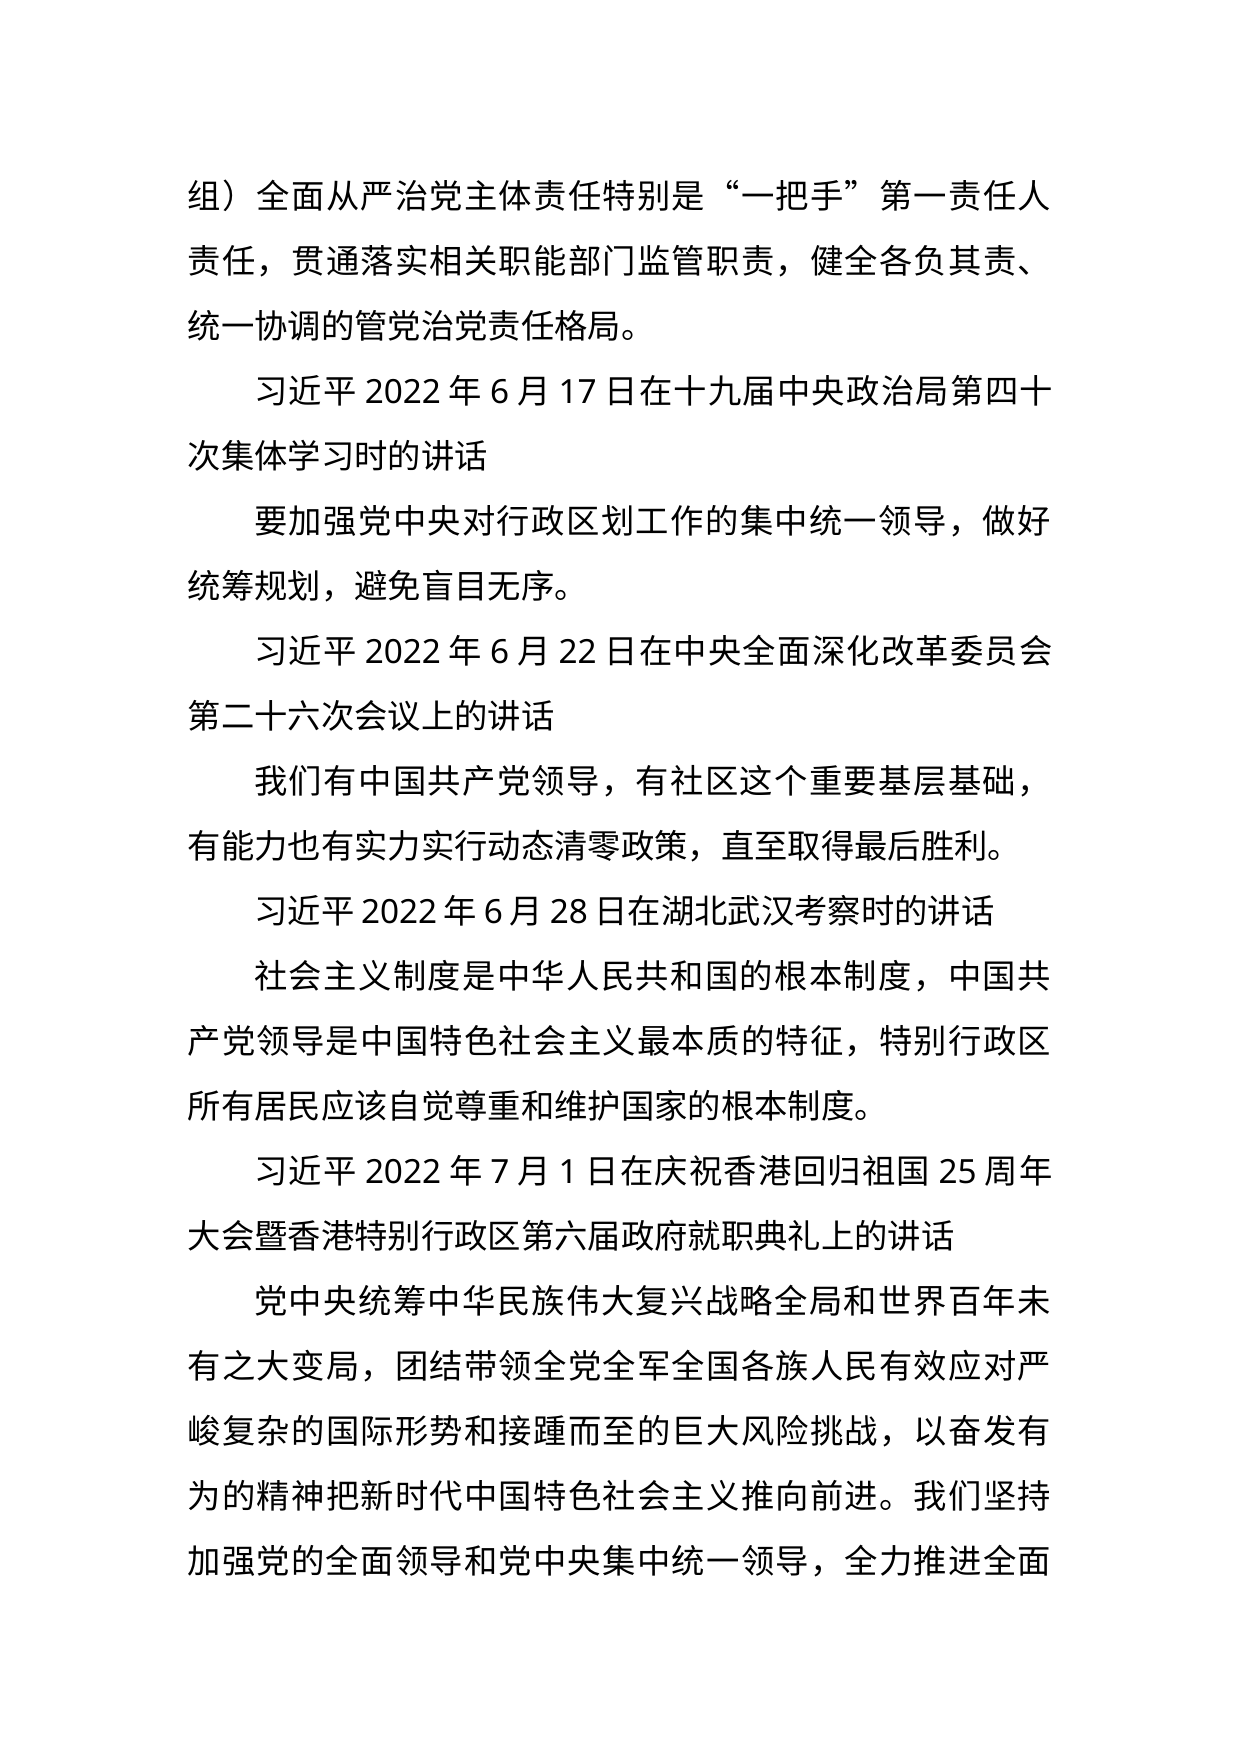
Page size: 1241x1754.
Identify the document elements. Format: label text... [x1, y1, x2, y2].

text 习近平2022年6月17日在十九届中央政治局第四十次集体学习时的讲话 [187, 357, 1053, 487]
text 习近平2022年7月1日在庆祝香港回归祖国25周年大会暨香港特别行政区第六届政府就职典礼上的讲话 [187, 1137, 1053, 1267]
text 要加强党中央对行政区划工作的集中统一领导，做好统筹规划，避免盲目无序。 [187, 487, 1053, 617]
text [187, 162, 1053, 357]
text 社会主义制度是中华人民共和国的根本制度，中国共产党领导是中国特色社会主义最本质的特征，特别行政区所有居民应该自觉尊重和维护国家的根本制度。 [187, 942, 1053, 1137]
text 习近平2022年6月22日在中央全面深化改革委员会第二十六次会议上的讲话 [187, 617, 1053, 747]
text 我们有中国共产党领导，有社区这个重要基层基础，有能力也有实力实行动态清零政策，直至取得最后胜利。 [187, 747, 1053, 877]
text 习近平2022年6月28日在湖北武汉考察时的讲话 [187, 877, 1053, 942]
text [187, 1267, 1053, 1592]
